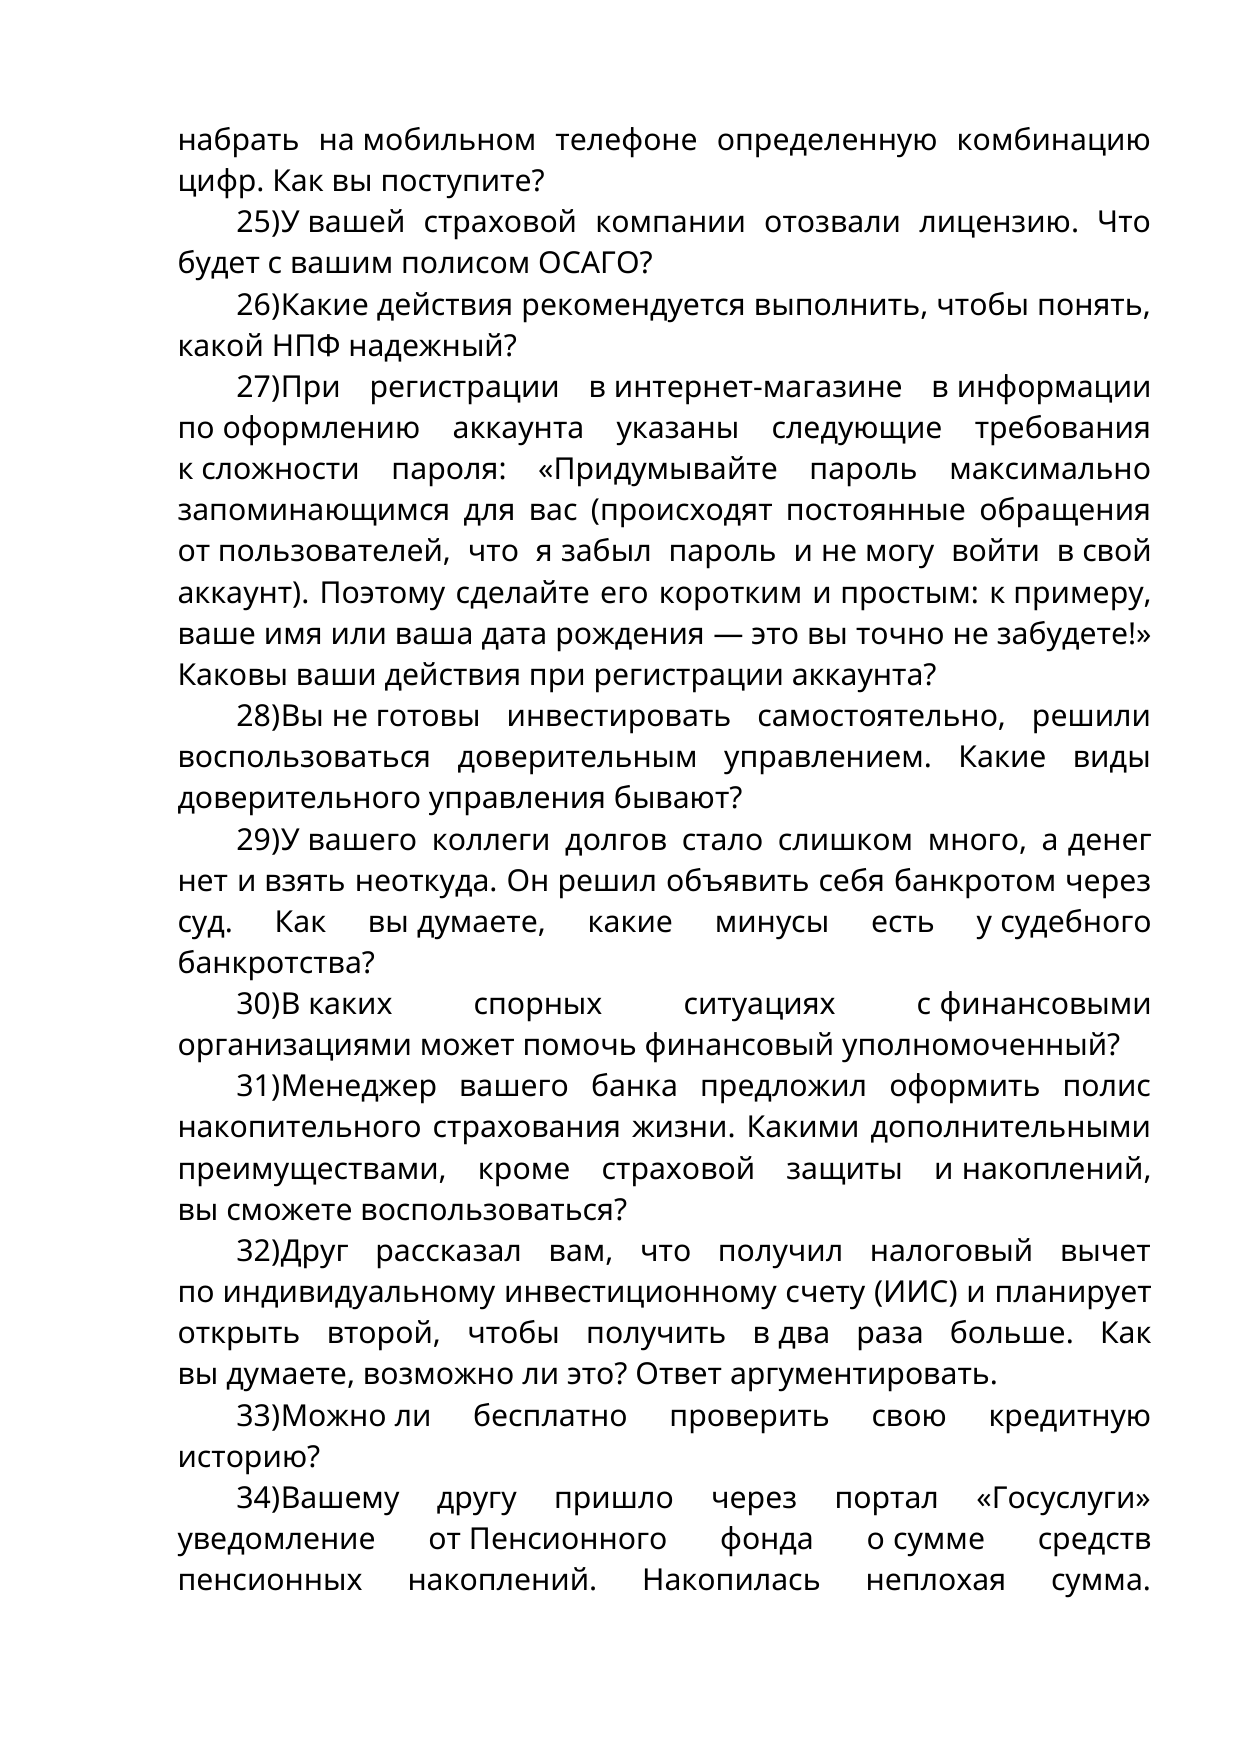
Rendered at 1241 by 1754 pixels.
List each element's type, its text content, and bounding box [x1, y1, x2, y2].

list У вашего коллеги долгов стало слишком много, а денег нет и взять неоткуда. Он решил объявить себя банкротом через суд. Как вы думаете, какие минусы есть у судебного банкротства? [177, 818, 1152, 982]
list Можно ли бесплатно проверить свою кредитную историю? [177, 1394, 1152, 1476]
list Менеджер вашего банка предложил оформить полис накопительного страхования жизни. Какими дополнительными преимуществами, кроме страховой защиты и накоплений, вы сможете воспользоваться? [177, 1064, 1152, 1229]
list При регистрации в интернет-магазине в информации по оформлению аккаунта указаны следующие требования к сложности пароля: «Придумывайте пароль максимально запоминающимся для вас (происходят постоянные обращения от пользователей, что я забыл пароль и не могу войти в свой аккаунт). Поэтому сделайте его коротким и простым: к примеру, ваше имя или ваша дата рождения — это вы точно не забудете!» Каковы ваши действия при регистрации аккаунта? [177, 365, 1152, 694]
list Вы не готовы инвестировать самостоятельно, решили воспользоваться доверительным управлением. Какие виды доверительного управления бывают? [177, 694, 1152, 818]
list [177, 1476, 1152, 1599]
list В каких спорных ситуациях с финансовыми организациями может помочь финансовый уполномоченный? [177, 982, 1152, 1064]
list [177, 118, 1152, 200]
list У вашей страховой компании отозвали лицензию. Что будет с вашим полисом ОСАГО? [177, 200, 1152, 283]
list Какие действия рекомендуется выполнить, чтобы понять, какой НПФ надежный? [177, 283, 1152, 365]
list Друг рассказал вам, что получил налоговый вычет по индивидуальному инвестиционному счету (ИИС) и планирует открыть второй, чтобы получить в два раза больше. Как вы думаете, возможно ли это? Ответ аргументировать. [177, 1229, 1152, 1394]
